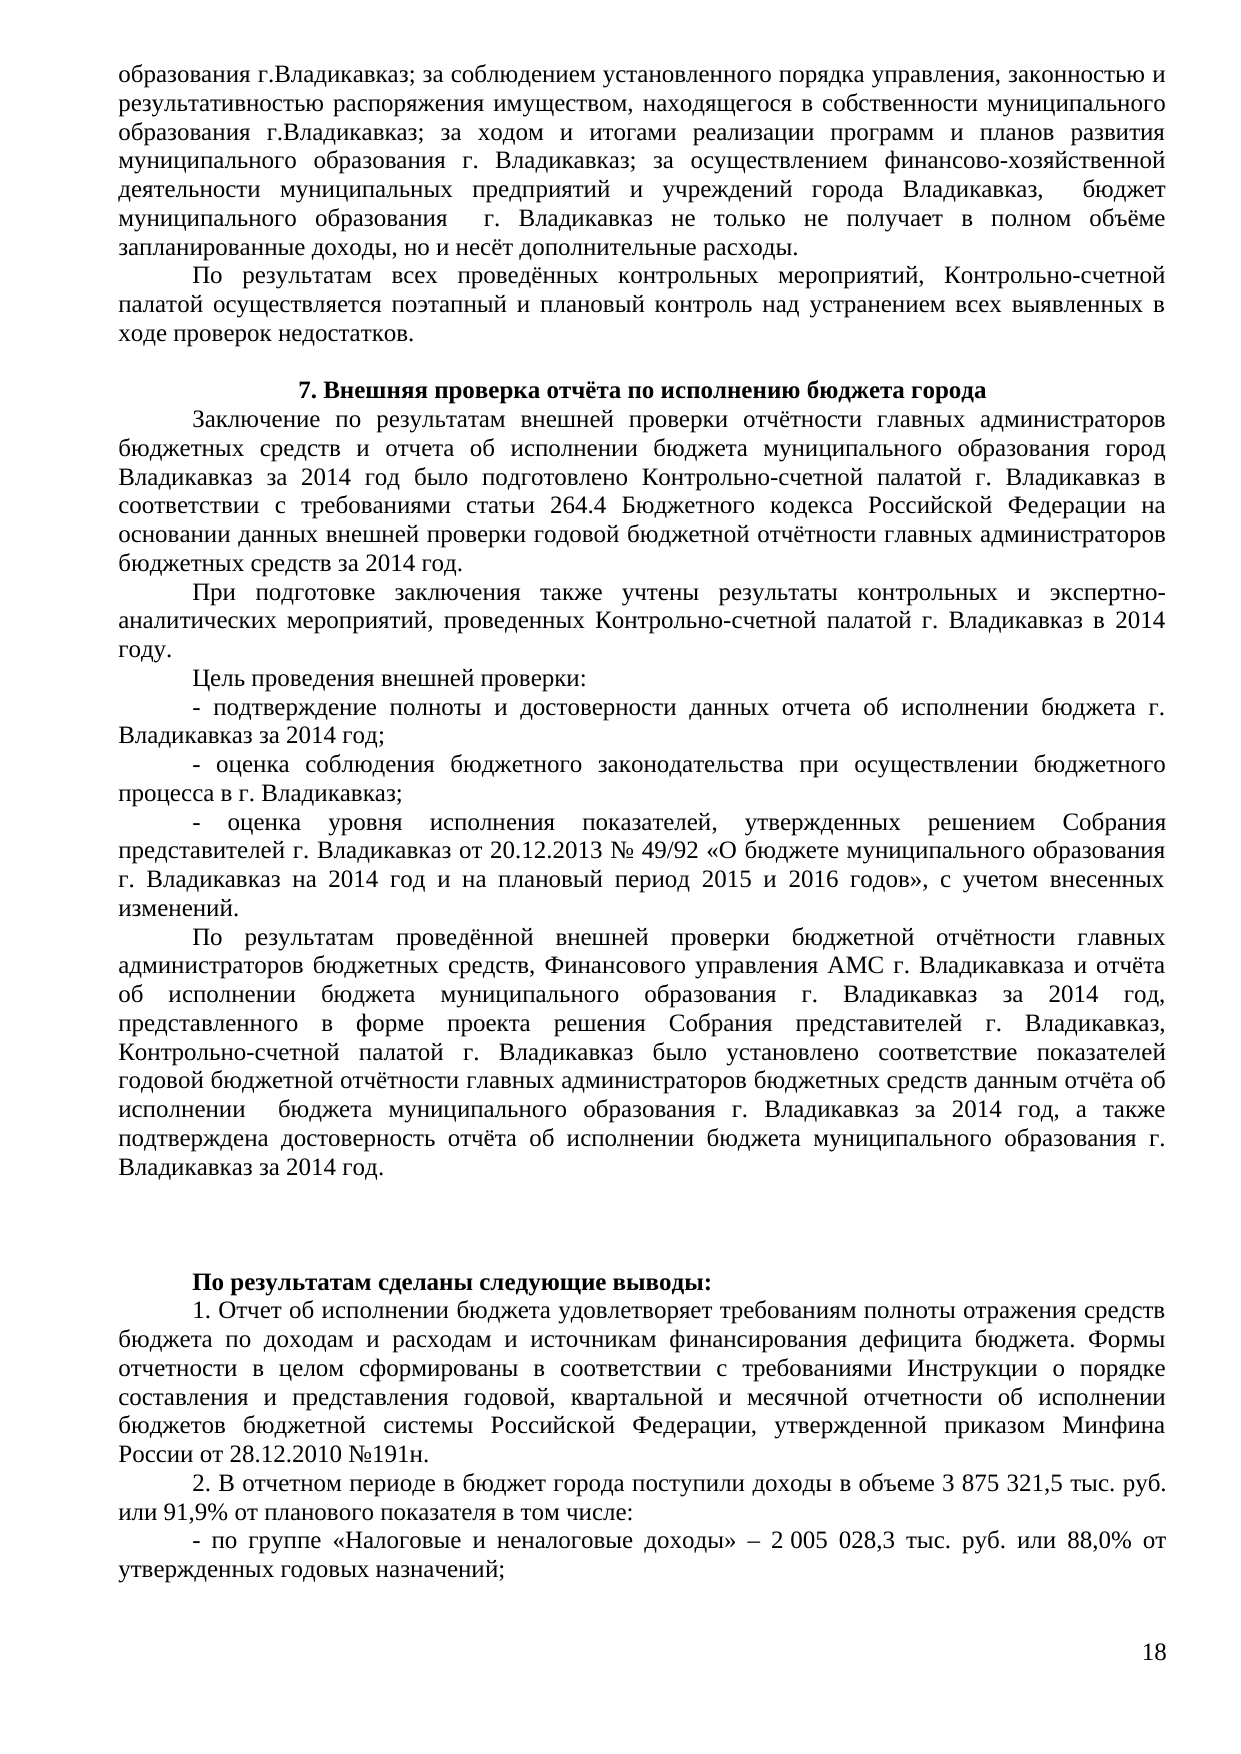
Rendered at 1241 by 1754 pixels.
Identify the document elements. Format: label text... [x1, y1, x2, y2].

text По результатам сделаны следующие выводы: [118, 1267, 1167, 1295]
text По результатам проведённой внешней проверки бюджетной отчётности главных администраторов бюджетных средств, Финансового управления АМС г. Владикавказа и отчёта об исполнении бюджета муниципального образования г. Владикавказ за 2014 год, представленного в форме проекта решения Собрания представителей г. Владикавказ, Контрольно-счетной палатой г. Владикавказ было установлено соответствие показателей годовой бюджетной отчётности главных администраторов бюджетных средств данным отчёта об исполнении бюджета муниципального образования г. Владикавказ за 2014 год, а также подтверждена достоверность отчёта об исполнении бюджета муниципального образования г. Владикавказ за 2014 год. [118, 922, 1167, 1180]
text При подготовке заключения также учтены результаты контрольных и экспертно-аналитических мероприятий, проведенных Контрольно-счетной палатой г. Владикавказ в 2014 году. [118, 577, 1167, 663]
text 2. В отчетном периоде в бюджет города поступили доходы в объеме 3 875 321,5 тыс. руб. или 91,9% от планового показателя в том числе: [118, 1468, 1167, 1525]
text - оценка соблюдения бюджетного законодательства при осуществлении бюджетного процесса в г. Владикавказ; [118, 749, 1167, 807]
text Заключение по результатам внешней проверки отчётности главных администраторов бюджетных средств и отчета об исполнении бюджета муниципального образования город Владикавказ за 2014 год было подготовлено Контрольно-счетной палатой г. Владикавказ в соответствии с требованиями статьи 264.4 Бюджетного кодекса Российской Федерации на основании данных внешней проверки годовой бюджетной отчётности главных администраторов бюджетных средств за 2014 год. [118, 404, 1167, 577]
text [118, 59, 1167, 260]
text - подтверждение полноты и достоверности данных отчета об исполнении бюджета г. Владикавказ за 2014 год; [118, 692, 1167, 749]
text 1. Отчет об исполнении бюджета удовлетворяет требованиям полноты отражения средств бюджета по доходам и расходам и источникам финансирования дефицита бюджета. Формы отчетности в целом сформированы в соответствии с требованиями Инструкции о порядке составления и представления годовой, квартальной и месячной отчетности об исполнении бюджетов бюджетной системы Российской Федерации, утвержденной приказом Минфина России от 28.12.2010 №191н. [118, 1295, 1167, 1468]
text Цель проведения внешней проверки: [118, 663, 1167, 692]
text - по группе «Налоговые и неналоговые доходы» – 2 005 028,3 тыс. руб. или 88,0% от утвержденных годовых назначений; [118, 1525, 1167, 1583]
text По результатам всех проведённых контрольных мероприятий, Контрольно-счетной палатой осуществляется поэтапный и плановый контроль над устранением всех выявленных в ходе проверок недостатков. [118, 260, 1167, 347]
text 7. Внешняя проверка отчёта по исполнению бюджета города [118, 375, 1167, 404]
text - оценка уровня исполнения показателей, утвержденных решением Собрания представителей г. Владикавказ от 20.12.2013 № 49/92 «О бюджете муниципального образования г. Владикавказ на 2014 год и на плановый период 2015 и 2016 годов», с учетом внесенных изменений. [118, 807, 1167, 922]
